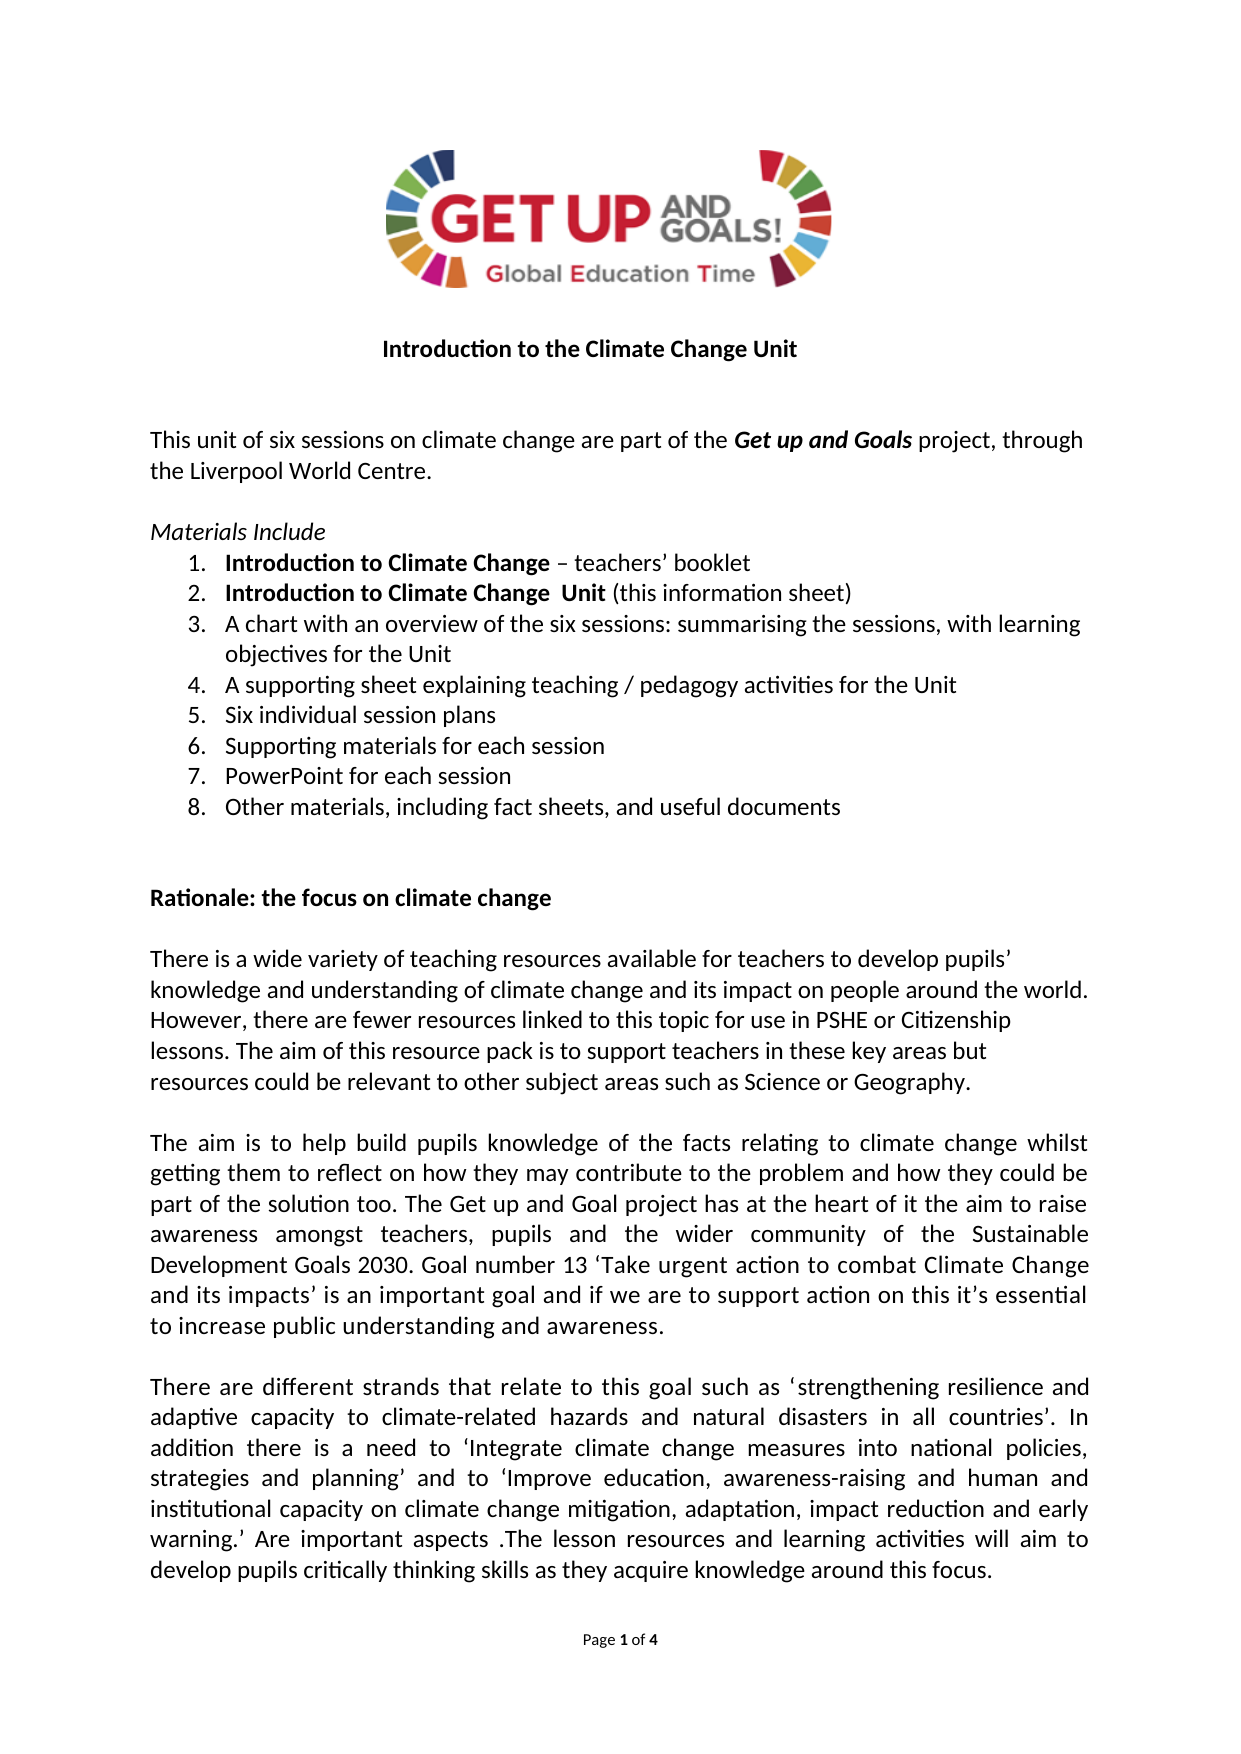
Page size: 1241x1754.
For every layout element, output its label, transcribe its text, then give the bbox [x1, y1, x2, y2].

picture [386, 150, 832, 288]
list PowerPoint for each session [187, 760, 1090, 791]
list Introduction to Climate Change Unit (this information sheet) [187, 577, 1090, 608]
list Supporting materials for each session [187, 730, 1090, 760]
list Introduction to Climate Change – teachers’ booklet [187, 547, 1090, 577]
text There are different strands that relate to this goal such as ‘strengthening resilience and adaptive capacity to climate-related hazards and natural disasters in all countries’. In addition there is a need to ‘Integrate climate change measures into national policies, strategies and planning’ and to ‘Improve education, awareness-raising and human and institutional capacity on climate change mitigation, adaptation, impact reduction and early warning.’ Are important aspects .The lesson resources and learning activities will aim to develop pupils critically thinking skills as they acquire knowledge around this focus. [150, 1371, 1090, 1584]
text Introduction to the Climate Change Unit [150, 333, 1090, 364]
text However, there are fewer resources linked to this topic for use in PSHE or Citizenship lessons. The aim of this resource pack is to support teachers in these key areas but resources could be relevant to other subject areas such as Science or Geography. [150, 1004, 1090, 1096]
list A chart with an overview of the six sessions: summarising the sessions, with learning objectives for the Unit [187, 608, 1090, 669]
list Other materials, including fact sheets, and useful documents [187, 791, 1090, 821]
text This unit of six sessions on climate change are part of the Get up and Goals project, through the Liverpool World Centre. [150, 425, 1090, 486]
text Rationale: the focus on climate change [150, 882, 1090, 913]
list A supporting sheet explaining teaching / pedagogy activities for the Unit [187, 669, 1090, 699]
text Materials Include [150, 516, 1090, 547]
text There is a wide variety of teaching resources available for teachers to develop pupils’ knowledge and understanding of climate change and its impact on people around the world. [150, 943, 1090, 1004]
text The aim is to help build pupils knowledge of the facts relating to climate change whilst getting them to reflect on how they may contribute to the problem and how they could be part of the solution too. The Get up and Goal project has at the heart of it the aim to raise awareness amongst teachers, pupils and the wider community of the Sustainable Development Goals 2030. Goal number 13 ‘Take urgent action to combat Climate Change and its impacts’ is an important goal and if we are to support action on this it’s essential to increase public understanding and awareness. [150, 1127, 1090, 1340]
list Six individual session plans [187, 699, 1090, 730]
